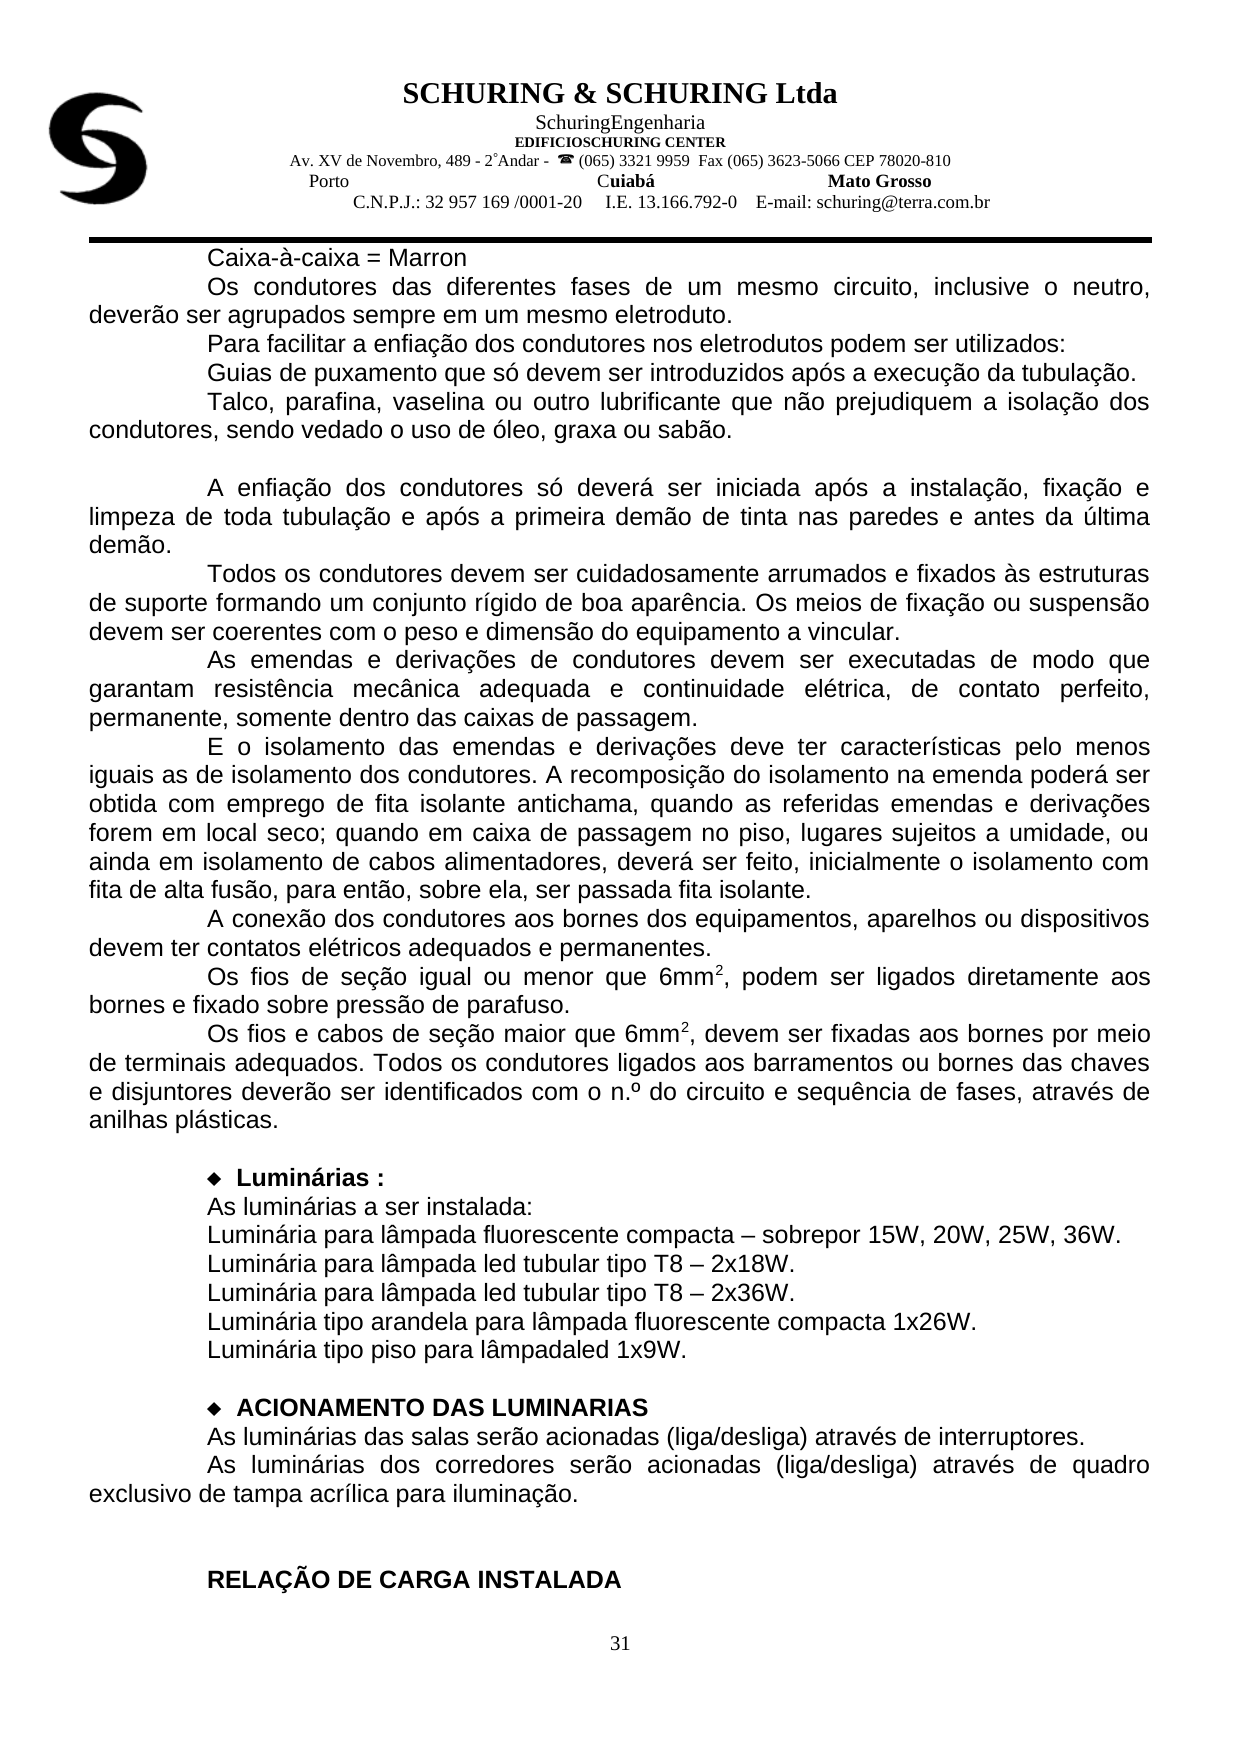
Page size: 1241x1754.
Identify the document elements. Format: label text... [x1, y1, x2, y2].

list ACIONAMENTO DAS LUMINARIAS [89, 1393, 1152, 1422]
list Luminária tipo arandela para lâmpada fluorescente compacta 1x26W. [89, 1307, 1152, 1335]
text RELAÇÃO DE CARGA INSTALADA [89, 1566, 1152, 1594]
text Para facilitar a enfiação dos condutores nos eletrodutos podem ser utilizados: [89, 329, 1152, 358]
list As luminárias a ser instalada: [89, 1192, 1152, 1220]
list As luminárias dos corredores serão acionadas (liga/desliga) através de quadro exclusivo de tampa acrílica para iluminação. [89, 1451, 1152, 1508]
text Os fios de seção igual ou menor que 6mm2, podem ser ligados diretamente aos bornes e fixado sobre pressão de parafuso. [89, 962, 1152, 1019]
list As luminárias das salas serão acionadas (liga/desliga) através de interruptores. [89, 1422, 1152, 1451]
list Luminárias : [89, 1163, 1152, 1192]
text A enfiação dos condutores só deverá ser iniciada após a instalação, fixação e limpeza de toda tubulação e após a primeira demão de tinta nas paredes e antes da última demão. [89, 473, 1152, 559]
list Luminária para lâmpada led tubular tipo T8 – 2x36W. [89, 1278, 1152, 1307]
list Luminária para lâmpada fluorescente compacta – sobrepor 15W, 20W, 25W, 36W. [89, 1220, 1152, 1249]
text Todos os condutores devem ser cuidadosamente arrumados e fixados às estruturas de suporte formando um conjunto rígido de boa aparência. Os meios de fixação ou suspensão devem ser coerentes com o peso e dimensão do equipamento a vincular. [89, 559, 1152, 645]
text E o isolamento das emendas e derivações deve ter características pelo menos iguais as de isolamento dos condutores. A recomposição do isolamento na emenda poderá ser obtida com emprego de fita isolante antichama, quando as referidas emendas e derivações forem em local seco; quando em caixa de passagem no piso, lugares sujeitos a umidade, ou ainda em isolamento de cabos alimentadores, deverá ser feito, inicialmente o isolamento com fita de alta fusão, para então, sobre ela, ser passada fita isolante. [89, 732, 1152, 904]
text A conexão dos condutores aos bornes dos equipamentos, aparelhos ou dispositivos devem ter contatos elétricos adequados e permanentes. [89, 904, 1152, 962]
list Caixa-à-caixa = Marron [89, 243, 1152, 272]
list Luminária para lâmpada led tubular tipo T8 – 2x18W. [89, 1249, 1152, 1278]
list Guias de puxamento que só devem ser introduzidos após a execução da tubulação. [89, 358, 1152, 387]
list Os condutores das diferentes fases de um mesmo circuito, inclusive o neutro, deverão ser agrupados sempre em um mesmo eletroduto. [89, 272, 1152, 329]
list Talco, parafina, vaselina ou outro lubrificante que não prejudiquem a isolação dos condutores, sendo vedado o uso de óleo, graxa ou sabão. [89, 387, 1152, 444]
text Os fios e cabos de seção maior que 6mm2, devem ser fixadas aos bornes por meio de terminais adequados. Todos os condutores ligados aos barramentos ou bornes das chaves e disjuntores deverão ser identificados com o n.º do circuito e sequência de fases, através de anilhas plásticas. [89, 1019, 1152, 1134]
list Luminária tipo piso para lâmpadaled 1x9W. [89, 1335, 1152, 1364]
text As emendas e derivações de condutores devem ser executadas de modo que garantam resistência mecânica adequada e continuidade elétrica, de contato perfeito, permanente, somente dentro das caixas de passagem. [89, 645, 1152, 732]
